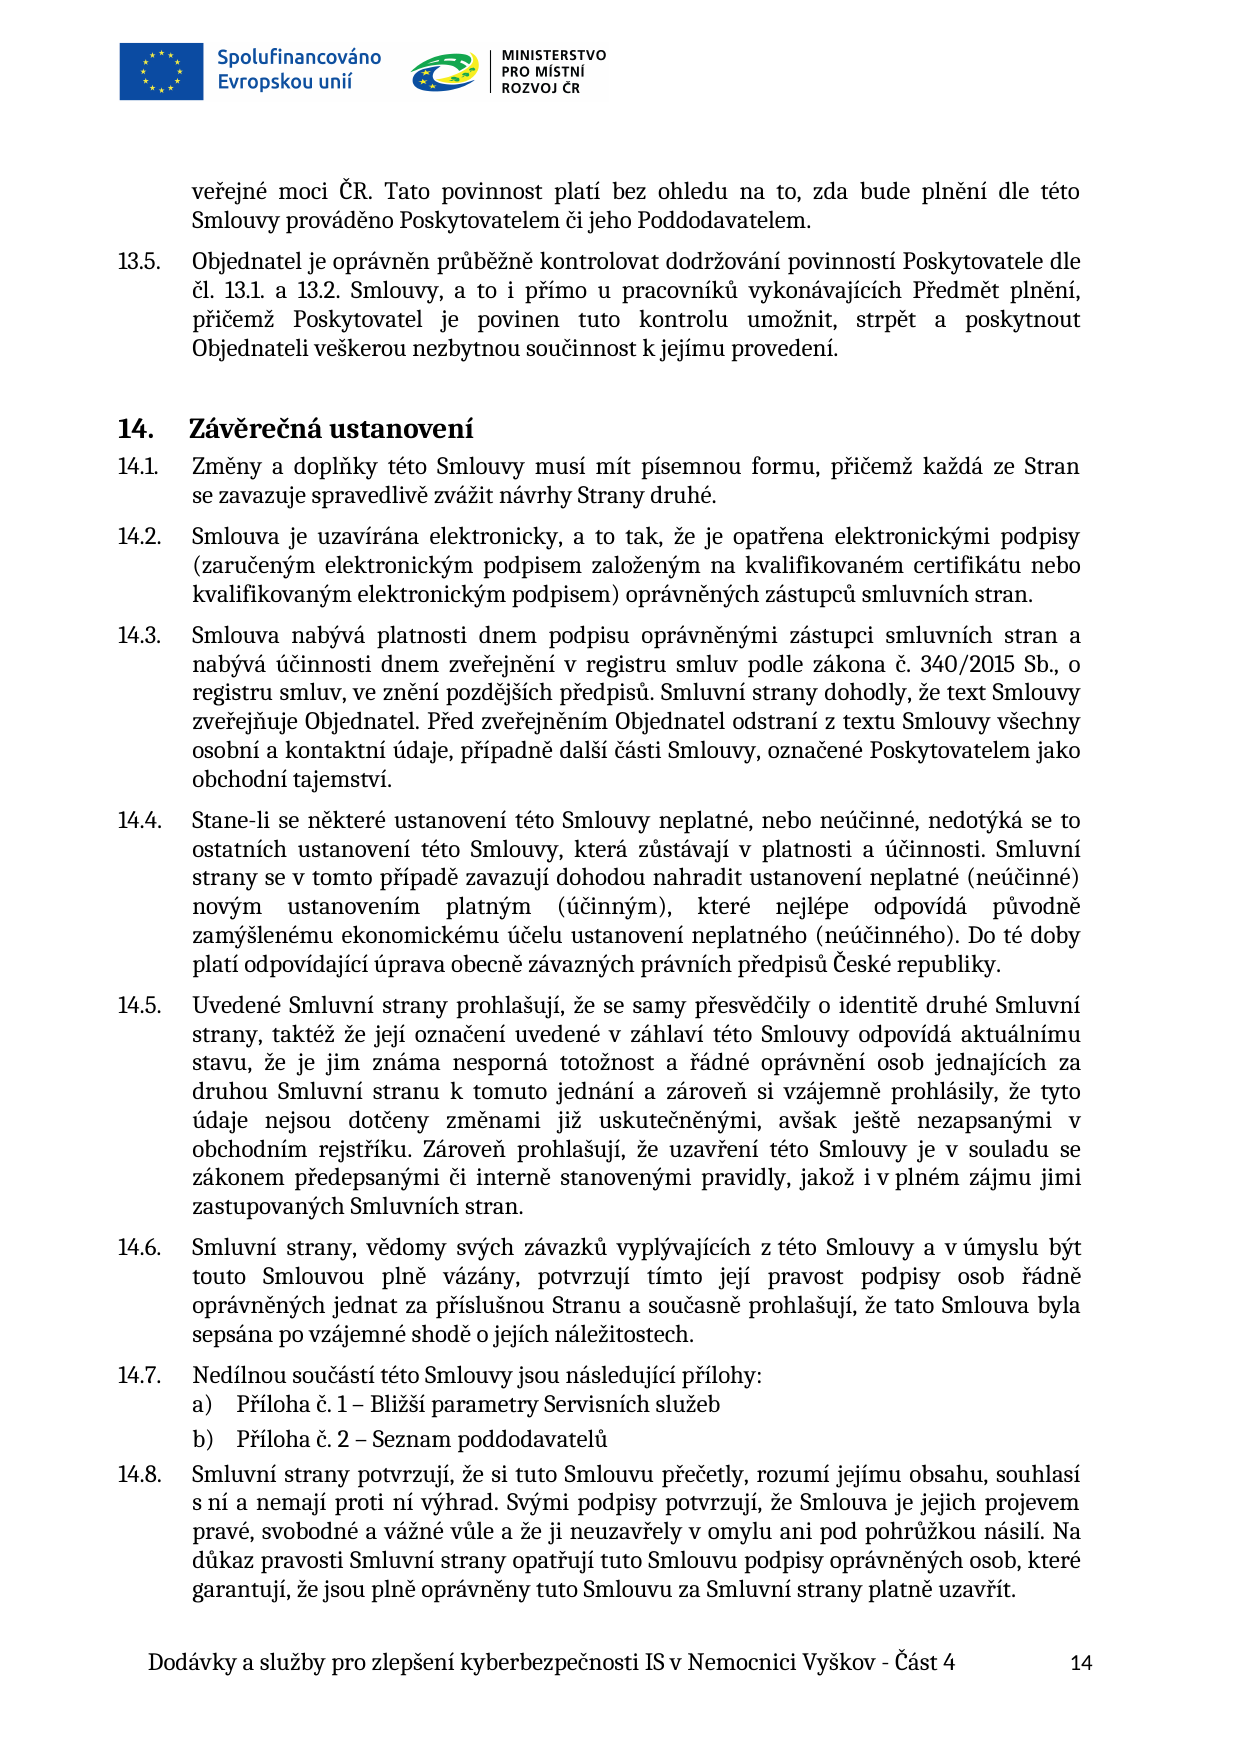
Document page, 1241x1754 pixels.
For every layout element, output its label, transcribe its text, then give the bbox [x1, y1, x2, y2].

list Příloha č. 2 – Seznam poddodavatelů [192, 1424, 1082, 1453]
list Stane-li se některé ustanovení této Smlouvy neplatné, nebo neúčinné, nedotýká se to ostatních ustanovení této Smlouvy, která zůstávají v platnosti a účinnosti. Smluvní strany se v tomto případě zavazují dohodou nahradit ustanovení neplatné (neúčinné) novým ustanovením platným (účinným), které nejlépe odpovídá původně zamýšlenému ekonomickému účelu ustanovení neplatného (neúčinného). Do té doby platí odpovídající úprava obecně závazných právních předpisů České republiky. [118, 806, 1082, 978]
list Smlouva je uzavírána elektronicky, a to tak, že je opatřena elektronickými podpisy (zaručeným elektronickým podpisem založeným na kvalifikovaném certifikátu nebo kvalifikovaným elektronickým podpisem) oprávněných zástupců smluvních stran. [118, 522, 1082, 608]
list Uvedené Smluvní strany prohlašují, že se samy přesvědčily o identitě druhé Smluvní strany, taktéž že její označení uvedené v záhlaví této Smlouvy odpovídá aktuálnímu stavu, že je jim známa nesporná totožnost a řádné oprávnění osob jednajících za druhou Smluvní stranu k tomuto jednání a zároveň si vzájemně prohlásily, že tyto údaje nejsou dotčeny změnami již uskutečněnými, avšak ještě nezapsanými v obchodním rejstříku. Zároveň prohlašují, že uzavření této Smlouvy je v souladu se zákonem předepsanými či interně stanovenými pravidly, jakož i v plném zájmu jimi zastupovaných Smluvních stran. [118, 991, 1082, 1221]
list Nedílnou součástí této Smlouvy jsou následující přílohy: [118, 1361, 1083, 1389]
list Objednatel je oprávněn průběžně kontrolovat dodržování povinností Poskytovatele dle čl. 13.1. a 13.2. Smlouvy, a to i přímo u pracovníků vykonávajících Předmět plnění, přičemž Poskytovatel je povinen tuto kontrolu umožnit, strpět a poskytnout Objednateli veškerou nezbytnou součinnost k jejímu provedení. [118, 247, 1082, 362]
list Smlouva nabývá platnosti dnem podpisu oprávněnými zástupci smluvních stran a nabývá účinnosti dnem zveřejnění v registru smluv podle zákona č. 340/2015 Sb., o registru smluv, ve znění pozdějších předpisů. Smluvní strany dohodly, že text Smlouvy zveřejňuje Objednatel. Před zveřejněním Objednatel odstraní z textu Smlouvy všechny osobní a kontaktní údaje, případně další části Smlouvy, označené Poskytovatelem jako obchodní tajemství. [118, 621, 1082, 793]
list Smluvní strany potvrzují, že si tuto Smlouvu přečetly, rozumí jejímu obsahu, souhlasí s ní a nemají proti ní výhrad. Svými podpisy potvrzují, že Smlouva je jejich projevem pravé, svobodné a vážné vůle a že ji neuzavřely v omylu ani pod pohrůžkou násilí. Na důkaz pravosti Smluvní strany opatřují tuto Smlouvu podpisy oprávněných osob, které garantují, že jsou plně oprávněny tuto Smlouvu za Smluvní strany platně uzavřít. [118, 1459, 1082, 1603]
list Smluvní strany, vědomy svých závazků vyplývajících z této Smlouvy a v úmyslu být touto Smlouvou plně vázány, potvrzují tímto její pravost podpisy osob řádně oprávněných jednat za příslušnou Stranu a současně prohlašují, že tato Smlouva byla sepsána po vzájemné shodě o jejích náležitostech. [118, 1233, 1082, 1348]
subtitle Závěrečná ustanovení [118, 412, 1092, 446]
picture [118, 42, 610, 102]
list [118, 177, 1082, 235]
list Změny a doplňky této Smlouvy musí mít písemnou formu, přičemž každá ze Stran se zavazuje spravedlivě zvážit návrhy Strany druhé. [118, 452, 1082, 509]
list Příloha č. 1 – Bližší parametry Servisních služeb [192, 1389, 1082, 1418]
